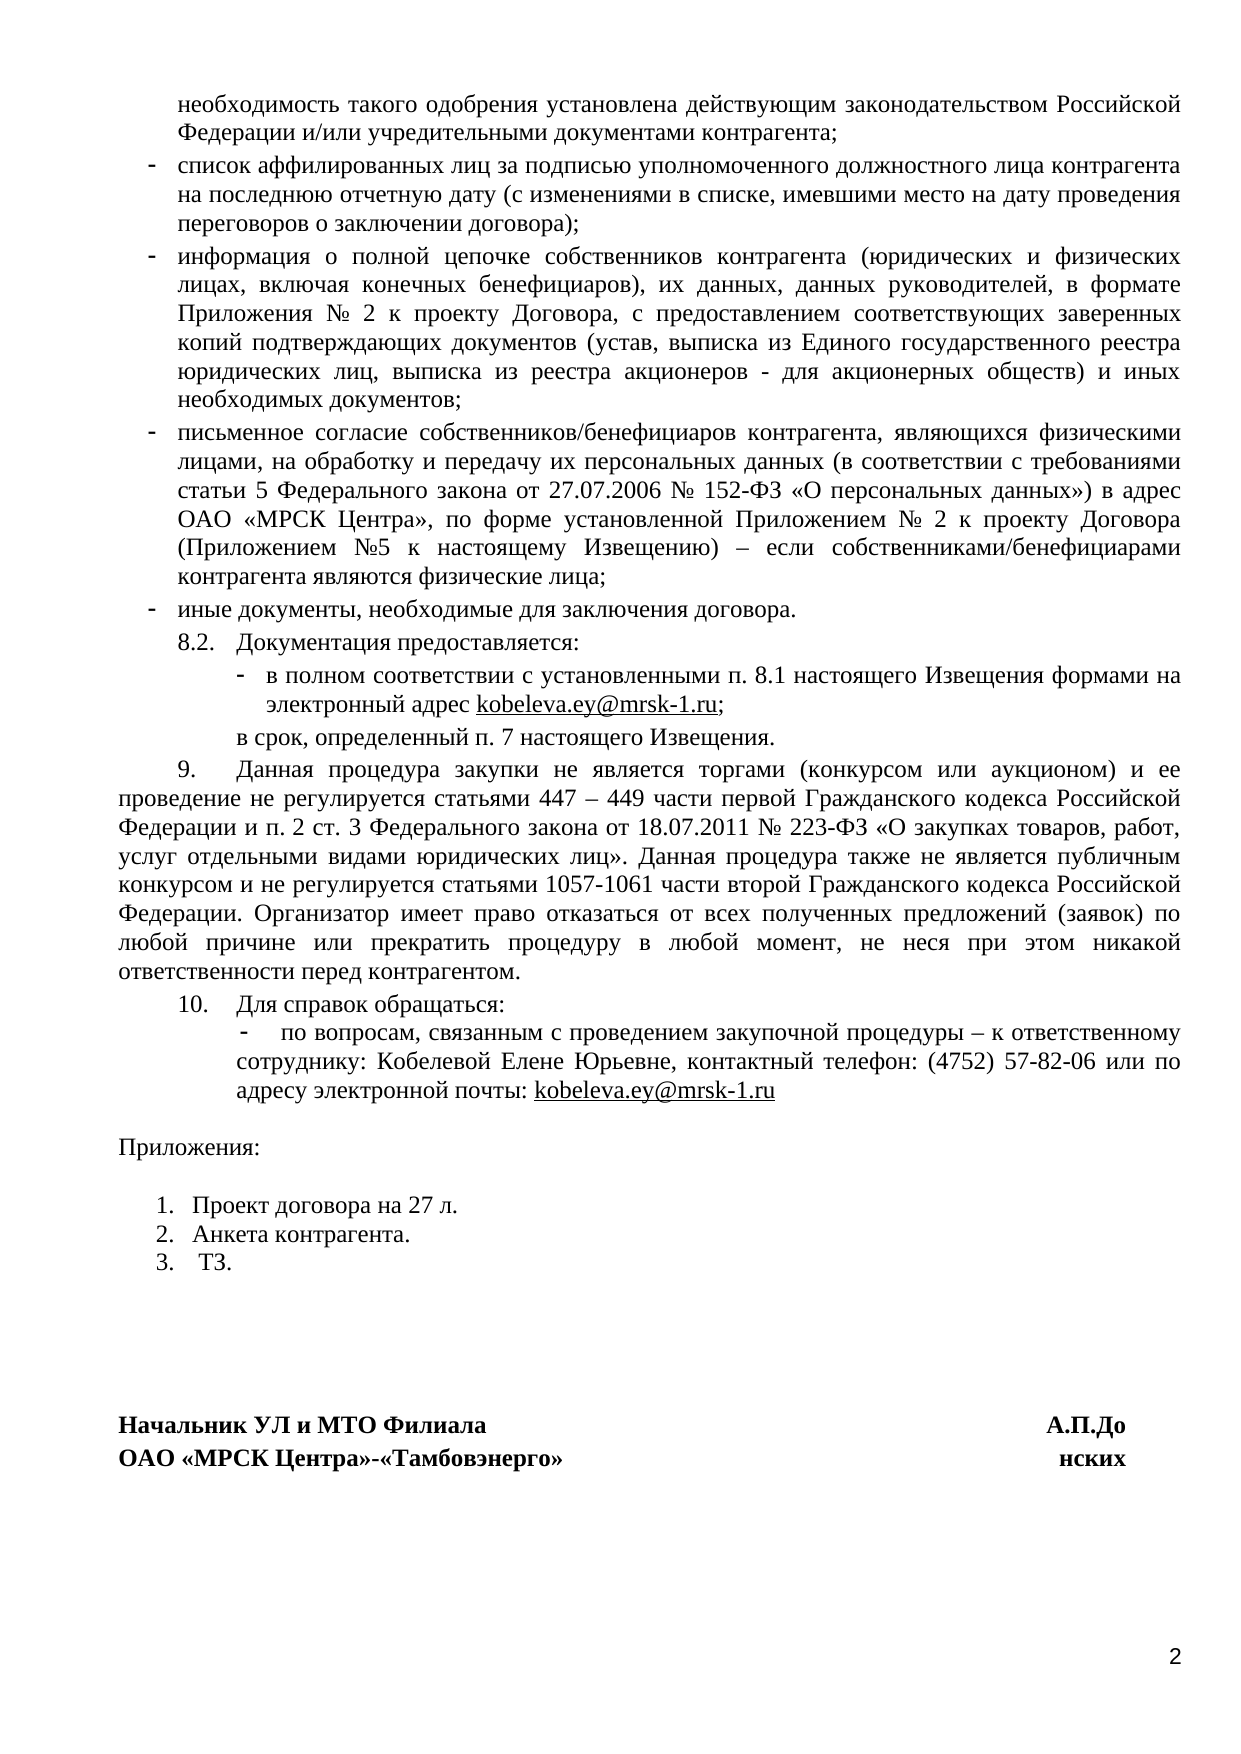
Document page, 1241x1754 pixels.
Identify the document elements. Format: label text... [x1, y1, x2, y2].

text в срок, определенный п. 7 настоящего Извещения. [236, 722, 1182, 750]
list ТЗ. [118, 1247, 1182, 1276]
list Данная процедура закупки не является торгами (конкурсом или аукционом) и ее проведение не регулируется статьями 447 – 449 части первой Гражданского кодекса Российской Федерации и п. 2 ст. 3 Федерального закона от 18.07.2011 № 223-ФЗ «О закупках товаров, работ, услуг отдельными видами юридических лиц». Данная процедура также не является публичным конкурсом и не регулируется статьями 1057-1061 части второй Гражданского кодекса Российской Федерации. Организатор имеет право отказаться от всех полученных предложений (заявок) по любой причине или прекратить процедуру в любой момент, не неся при этом никакой ответственности перед контрагентом. [118, 754, 1182, 984]
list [148, 89, 1182, 146]
text Приложения: [118, 1132, 1182, 1161]
list список аффилированных лиц за подписью уполномоченного должностного лица контрагента на последнюю отчетную дату (с изменениями в списке, имевшими место на дату проведения переговоров о заключении договора); [148, 150, 1182, 237]
table_header А.П.Донских [919, 1410, 1137, 1476]
list Анкета контрагента. [118, 1219, 1182, 1247]
list информация о полной цепочке собственников контрагента (юридических и физических лицах, включая конечных бенефициаров), их данных, данных руководителей, в формате Приложения № 2 к проекту Договора, с предоставлением соответствующих заверенных копий подтверждающих документов (устав, выписка из Единого государственного реестра юридических лиц, выписка из реестра акционеров - для акционерных обществ) и иных необходимых документов; [148, 241, 1182, 413]
list письменное согласие собственников/бенефициаров контрагента, являющихся физическими лицами, на обработку и передачу их персональных данных (в соответствии с требованиями статьи 5 Федерального закона от 27.07.2006 № 152-ФЗ «О персональных данных») в адрес ОАО «МРСК Центра», по форме установленной Приложением № 2 к проекту Договора (Приложением №5 к настоящему Извещению) – если собственниками/бенефициарами контрагента являются физические лица; [148, 417, 1182, 590]
list по вопросам, связанным с проведением закупочной процедуры – к ответственному сотруднику: Кобелевой Елене Юрьевне, контактный телефон: (4752) 57-82-06 или по адресу электронной почты: kobeleva.ey@mrsk-1.ru [236, 1017, 1182, 1104]
list Документация предоставляется: [118, 627, 1182, 656]
list Проект договора на 27 л. [118, 1190, 1182, 1219]
list иные документы, необходимые для заключения договора. [148, 594, 1182, 623]
list Для справок обращаться: [118, 989, 1182, 1017]
list в полном соответствии с установленными п. 8.1 настоящего Извещения формами на электронный адрес kobeleva.ey@mrsk-1.ru; [236, 660, 1182, 717]
table_header Начальник УЛ и МТО Филиала ОАО «МРСК Центра»-«Тамбовэнерго» [107, 1410, 919, 1476]
